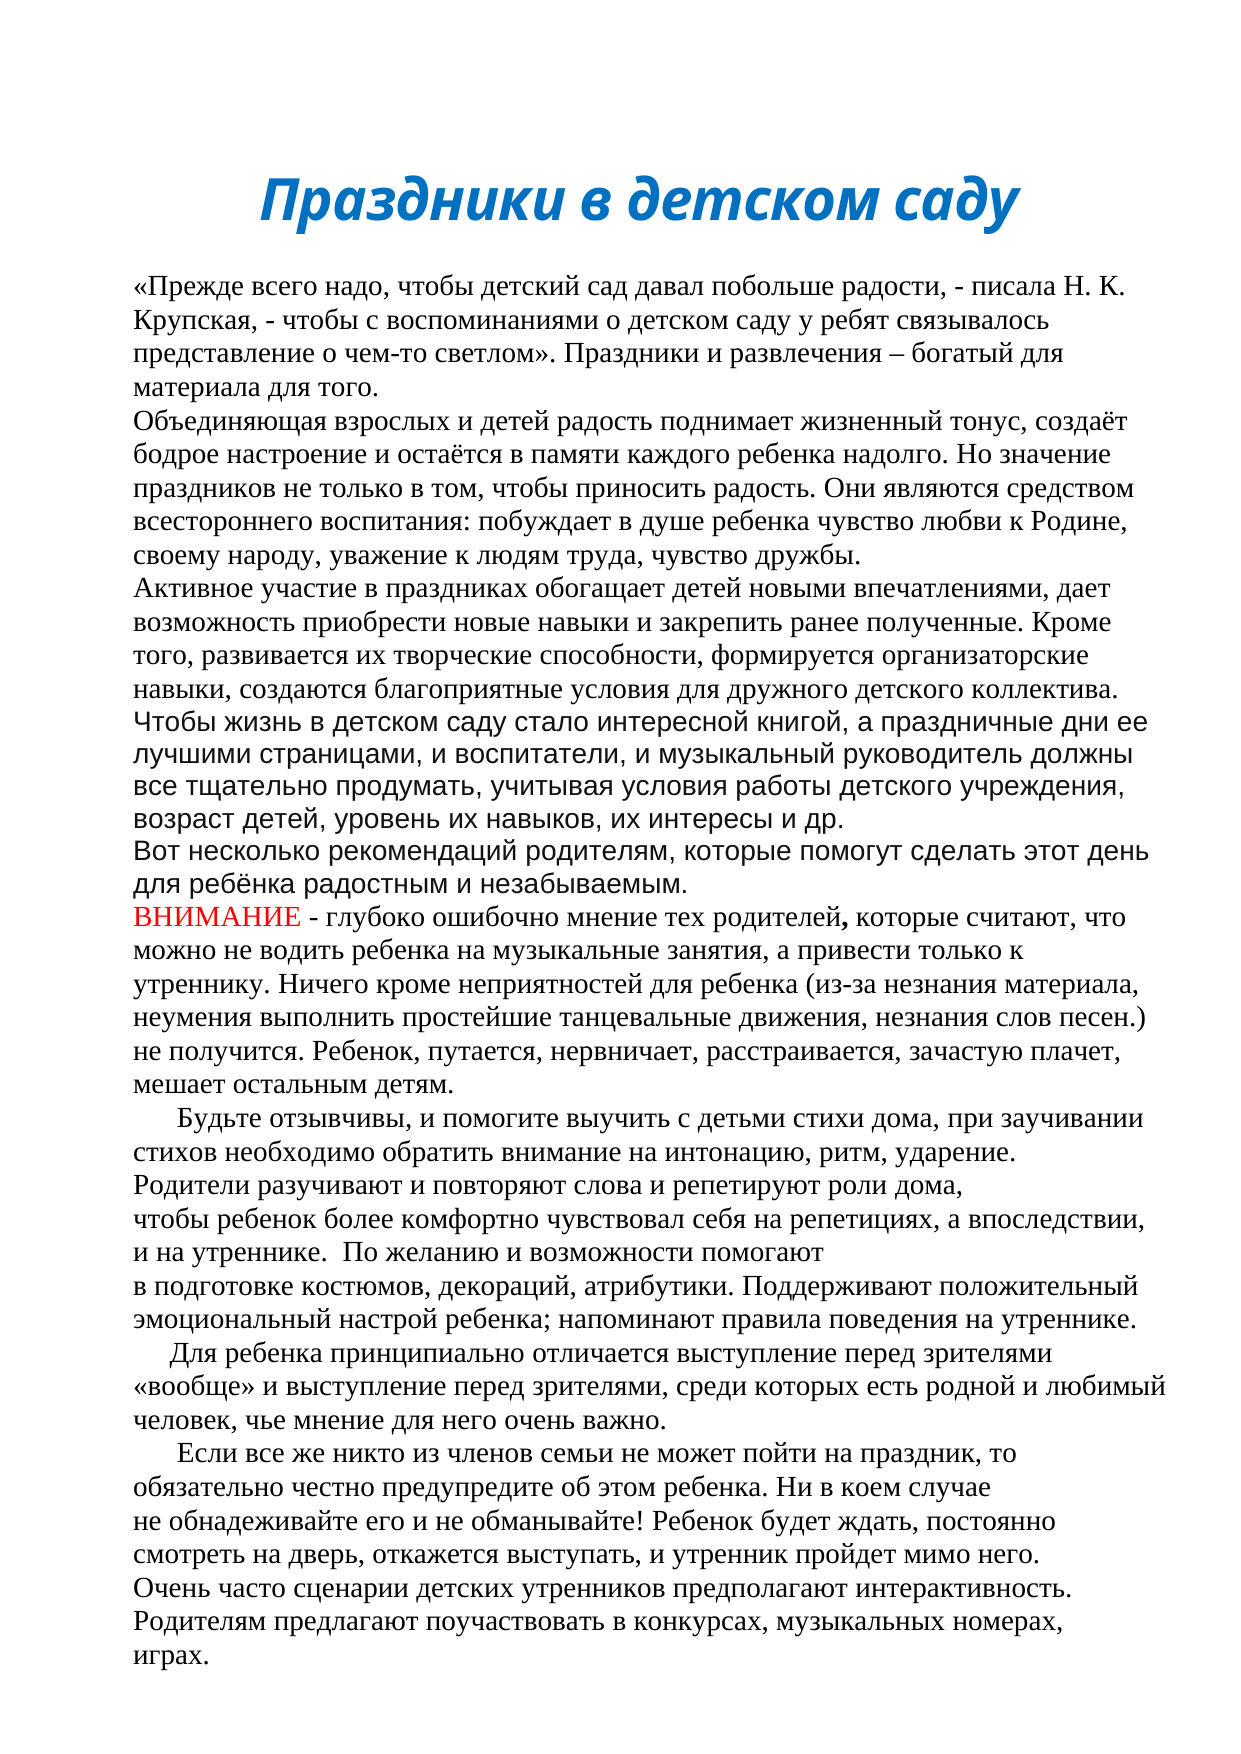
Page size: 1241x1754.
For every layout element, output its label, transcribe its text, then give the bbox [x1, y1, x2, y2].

text играх. [133, 1637, 1152, 1670]
text Чтобы жизнь в детском саду стало интересной книгой, а праздничные дни ее лучшими страницами, и воспитатели, и музыкальный руководитель должны все тщательно продумать, учитывая условия работы детского учреждения, возраст детей, уровень их навыков, их интересы и др. [133, 704, 1152, 834]
text Если все же никто из членов семьи не может пойти на праздник, то обязательно честно предупредите об этом ребенка. Ни в коем случае [133, 1436, 1152, 1503]
text Родители разучивают и повторяют слова и репетируют роли дома, чтобы ребенок более комфортно чувствовал себя на репетициях, а впоследствии, и на утреннике. По желанию и возможности помогают [133, 1167, 1152, 1268]
text «Прежде всего надо, чтобы детский сад давал побольше радости, - писала Н. К. Крупская, - чтобы с воспоминаниями о детском саду у ребят связывалось представление о чем-то светлом». Праздники и развлечения – богатый для материала для того. [133, 268, 1152, 403]
text «вообще» и выступление перед зрителями, среди которых есть родной и любимый человек, чье мнение для него очень важно. [133, 1368, 1167, 1436]
title Праздники в детском саду [133, 158, 1152, 237]
text не обнадеживайте его и не обманывайте! Ребенок будет ждать, постоянно [133, 1503, 1152, 1536]
text смотреть на дверь, откажется выступать, и утренник пройдет мимо него. [133, 1536, 1152, 1570]
text Для ребенка принципиально отличается выступление перед зрителями [133, 1335, 1167, 1368]
text Вот несколько рекомендаций родителям, которые помогут сделать этот день для ребёнка радостным и незабываемым. [133, 834, 1152, 899]
text Будьте отзывчивы, и помогите выучить с детьми стихи дома, при заучивании стихов необходимо обратить внимание на интонацию, ритм, ударение. [133, 1100, 1152, 1167]
text Очень часто сценарии детских утренников предполагают интерактивность. Родителям предлагают поучаствовать в конкурсах, музыкальных номерах, [133, 1570, 1152, 1637]
text в подготовке костюмов, декораций, атрибутики. Поддерживают положительный эмоциональный настрой ребенка; напоминают правила поведения на утреннике. [133, 1268, 1152, 1335]
text ВНИМАНИЕ - глубоко ошибочно мнение тех родителей, которые считают, что можно не водить ребенка на музыкальные занятия, а привести только к утреннику. Ничего кроме неприятностей для ребенка (из-за незнания материала, неумения выполнить простейшие танцевальные движения, незнания слов песен.) не получится. Ребенок, путается, нервничает, расстраивается, зачастую плачет, мешает остальным детям. [133, 899, 1152, 1100]
text Активное участие в праздниках обогащает детей новыми впечатлениями, дает возможность приобрести новые навыки и закрепить ранее полученные. Кроме того, развивается их творческие способности, формируется организаторские навыки, создаются благоприятные условия для дружного детского коллектива. [133, 570, 1152, 704]
text Объединяющая взрослых и детей радость поднимает жизненный тонус, создаёт бодрое настроение и остаётся в памяти каждого ребенка надолго. Но значение праздников не только в том, чтобы приносить радость. Они являются средством всестороннего воспитания: побуждает в душе ребенка чувство любви к Родине, своему народу, уважение к людям труда, чувство дружбы. [133, 403, 1152, 570]
